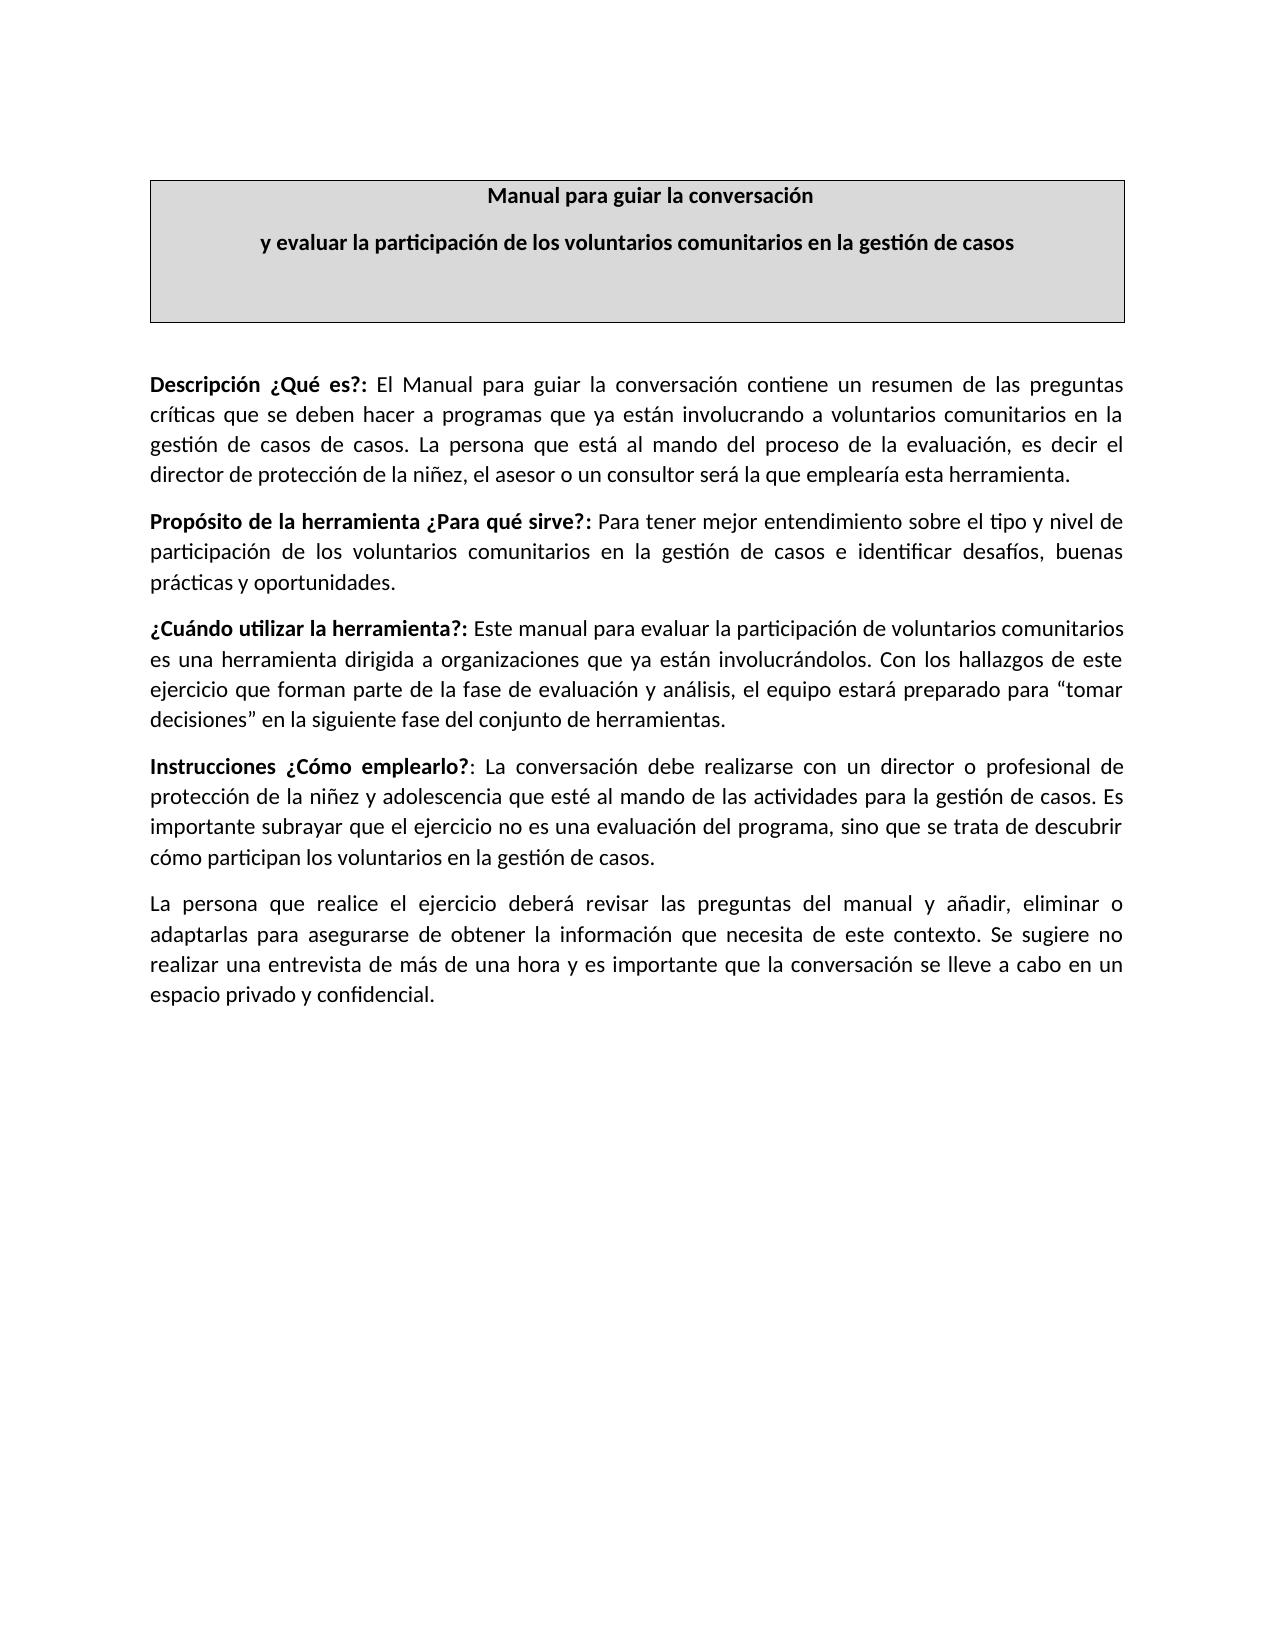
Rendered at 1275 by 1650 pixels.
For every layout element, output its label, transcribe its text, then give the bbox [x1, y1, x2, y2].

text Instrucciones ¿Cómo emplearlo?: La conversación debe realizarse con un director o profesional de protección de la niñez y adolescencia que esté al mando de las actividades para la gestión de casos. Es importante subrayar que el ejercicio no es una evaluación del programa, sino que se trata de descubrir cómo participan los voluntarios en la gestión de casos. [150, 752, 1125, 871]
text Propósito de la herramienta ¿Para qué sirve?: Para tener mejor entendimiento sobre el tipo y nivel de participación de los voluntarios comunitarios en la gestión de casos e identificar desafíos, buenas prácticas y oportunidades. [150, 507, 1125, 596]
text ¿Cuándo utilizar la herramienta?: Este manual para evaluar la participación de voluntarios comunitarios es una herramienta dirigida a organizaciones que ya están involucrándolos. Con los hallazgos de este ejercicio que forman parte de la fase de evaluación y análisis, el equipo estará preparado para “tomar decisiones” en la siguiente fase del conjunto de herramientas. [150, 614, 1125, 733]
text La persona que realice el ejercicio deberá revisar las preguntas del manual y añadir, eliminar o adaptarlas para asegurarse de obtener la información que necesita de este contexto. Se sugiere no realizar una entrevista de más de una hora y es importante que la conversación se lleve a cabo en un espacio privado y confidencial. [150, 889, 1125, 1008]
text Descripción ¿Qué es?: El Manual para guiar la conversación contiene un resumen de las preguntas críticas que se deben hacer a programas que ya están involucrando a voluntarios comunitarios en la gestión de casos de casos. La persona que está al mando del proceso de la evaluación, es decir el director de protección de la niñez, el asesor o un consultor será la que emplearía esta herramienta. [150, 370, 1125, 488]
table_header Manual para guiar la conversación y evaluar la participación de los voluntarios comunitarios en la gestión de casos [151, 181, 1124, 322]
